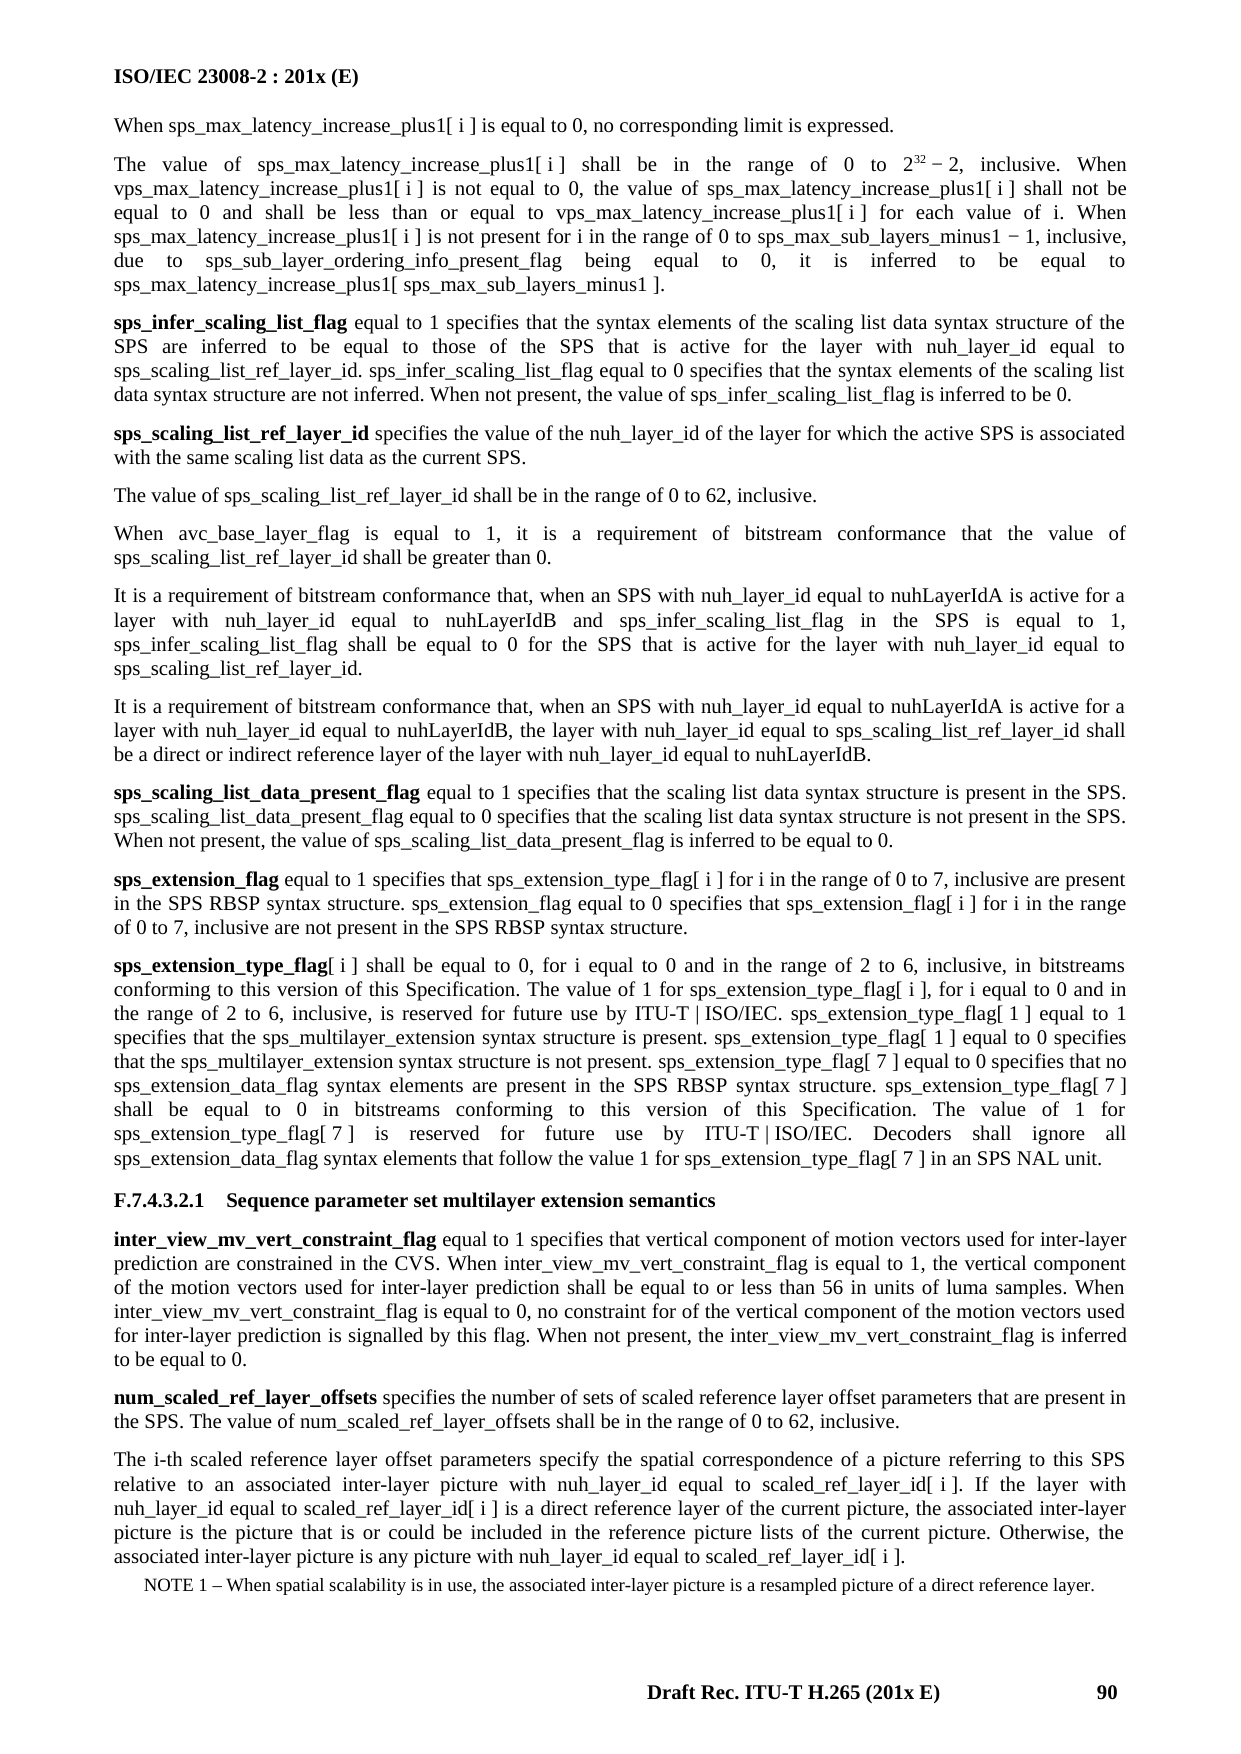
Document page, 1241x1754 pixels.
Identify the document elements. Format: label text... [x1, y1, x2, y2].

text The i-th scaled reference layer offset parameters specify the spatial correspondence of a picture referring to this SPS relative to an associated inter-layer picture with nuh_layer_id equal to scaled_ref_layer_id[ i ]. If the layer with nuh_layer_id equal to scaled_ref_layer_id[ i ] is a direct reference layer of the current picture, the associated inter-layer picture is the picture that is or could be included in the reference picture lists of the current picture. Otherwise, the associated inter-layer picture is any picture with nuh_layer_id equal to scaled_ref_layer_id[ i ]. [113, 1447, 1127, 1568]
text It is a requirement of bitstream conformance that, when an SPS with nuh_layer_id equal to nuhLayerIdA is active for a layer with nuh_layer_id equal to nuhLayerIdB and sps_infer_scaling_list_flag in the SPS is equal to 1, sps_infer_scaling_list_flag shall be equal to 0 for the SPS that is active for the layer with nuh_layer_id equal to sps_scaling_list_ref_layer_id. [113, 583, 1127, 680]
text sps_scaling_list_ref_layer_id specifies the value of the nuh_layer_id of the layer for which the active SPS is associated with the same scaling list data as the current SPS. [113, 421, 1127, 469]
text sps_extension_type_flag[ i ] shall be equal to 0, for i equal to 0 and in the range of 2 to 6, inclusive, in bitstreams conforming to this version of this Specification. The value of 1 for sps_extension_type_flag[ i ], for i equal to 0 and in the range of 2 to 6, inclusive, is reserved for future use by ITU-T | ISO/IEC. sps_extension_type_flag[ 1 ] equal to 1 specifies that the sps_multilayer_extension syntax structure is present. sps_extension_type_flag[ 1 ] equal to 0 specifies that the sps_multilayer_extension syntax structure is not present. sps_extension_type_flag[ 7 ] equal to 0 specifies that no sps_extension_data_flag syntax elements are present in the SPS RBSP syntax structure. sps_extension_type_flag[ 7 ] shall be equal to 0 in bitstreams conforming to this version of this Specification. The value of 1 for sps_extension_type_flag[ 7 ] is reserved for future use by ITU-T | ISO/IEC. Decoders shall ignore all sps_extension_data_flag syntax elements that follow the value 1 for sps_extension_type_flag[ 7 ] in an SPS NAL unit. [113, 953, 1127, 1169]
text inter_view_mv_vert_constraint_flag equal to 1 specifies that vertical component of motion vectors used for inter-layer prediction are constrained in the CVS. When inter_view_mv_vert_constraint_flag is equal to 1, the vertical component of the motion vectors used for inter-layer prediction shall be equal to or less than 56 in units of luma samples. When inter_view_mv_vert_constraint_flag is equal to 0, no constraint for of the vertical component of the motion vectors used for inter-layer prediction is signalled by this flag. When not present, the inter_view_mv_vert_constraint_flag is inferred to be equal to 0. [113, 1227, 1127, 1371]
text NOTE 1 – When spatial scalability is in use, the associated inter-layer picture is a resampled picture of a direct reference layer. [143, 1574, 1127, 1596]
text The value of sps_scaling_list_ref_layer_id shall be in the range of 0 to 62, inclusive. [113, 483, 1127, 507]
text The value of sps_max_latency_increase_plus1[ i ] shall be in the range of 0 to 232 − 2, inclusive. When vps_max_latency_increase_plus1[ i ] is not equal to 0, the value of sps_max_latency_increase_plus1[ i ] shall not be equal to 0 and shall be less than or equal to vps_max_latency_increase_plus1[ i ] for each value of i. When sps_max_latency_increase_plus1[ i ] is not present for i in the range of 0 to sps_max_sub_layers_minus1 − 1, inclusive, due to sps_sub_layer_ordering_info_present_flag being equal to 0, it is inferred to be equal to sps_max_latency_increase_plus1[ sps_max_sub_layers_minus1 ]. [113, 152, 1127, 296]
text It is a requirement of bitstream conformance that, when an SPS with nuh_layer_id equal to nuhLayerIdA is active for a layer with nuh_layer_id equal to nuhLayerIdB, the layer with nuh_layer_id equal to sps_scaling_list_ref_layer_id shall be a direct or indirect reference layer of the layer with nuh_layer_id equal to nuhLayerIdB. [113, 694, 1127, 766]
text sps_extension_flag equal to 1 specifies that sps_extension_type_flag[ i ] for i in the range of 0 to 7, inclusive are present in the SPS RBSP syntax structure. sps_extension_flag equal to 0 specifies that sps_extension_flag[ i ] for i in the range of 0 to 7, inclusive are not present in the SPS RBSP syntax structure. [113, 867, 1127, 939]
text When sps_max_latency_increase_plus1[ i ] is equal to 0, no corresponding limit is expressed. [113, 113, 1127, 137]
text num_scaled_ref_layer_offsets specifies the number of sets of scaled reference layer offset parameters that are present in the SPS. The value of num_scaled_ref_layer_offsets shall be in the range of 0 to 62, inclusive. [113, 1385, 1127, 1433]
text sps_scaling_list_data_present_flag equal to 1 specifies that the scaling list data syntax structure is present in the SPS. sps_scaling_list_data_present_flag equal to 0 specifies that the scaling list data syntax structure is not present in the SPS. When not present, the value of sps_scaling_list_data_present_flag is inferred to be equal to 0. [113, 780, 1127, 852]
text When avc_base_layer_flag is equal to 1, it is a requirement of bitstream conformance that the value of sps_scaling_list_ref_layer_id shall be greater than 0. [113, 521, 1127, 569]
text sps_infer_scaling_list_flag equal to 1 specifies that the syntax elements of the scaling list data syntax structure of the SPS are inferred to be equal to those of the SPS that is active for the layer with nuh_layer_id equal to sps_scaling_list_ref_layer_id. sps_infer_scaling_list_flag equal to 0 specifies that the syntax elements of the scaling list data syntax structure are not inferred. When not present, the value of sps_infer_scaling_list_flag is inferred to be 0. [113, 310, 1127, 406]
list Sequence parameter set multilayer extension semantics [113, 1188, 1127, 1212]
